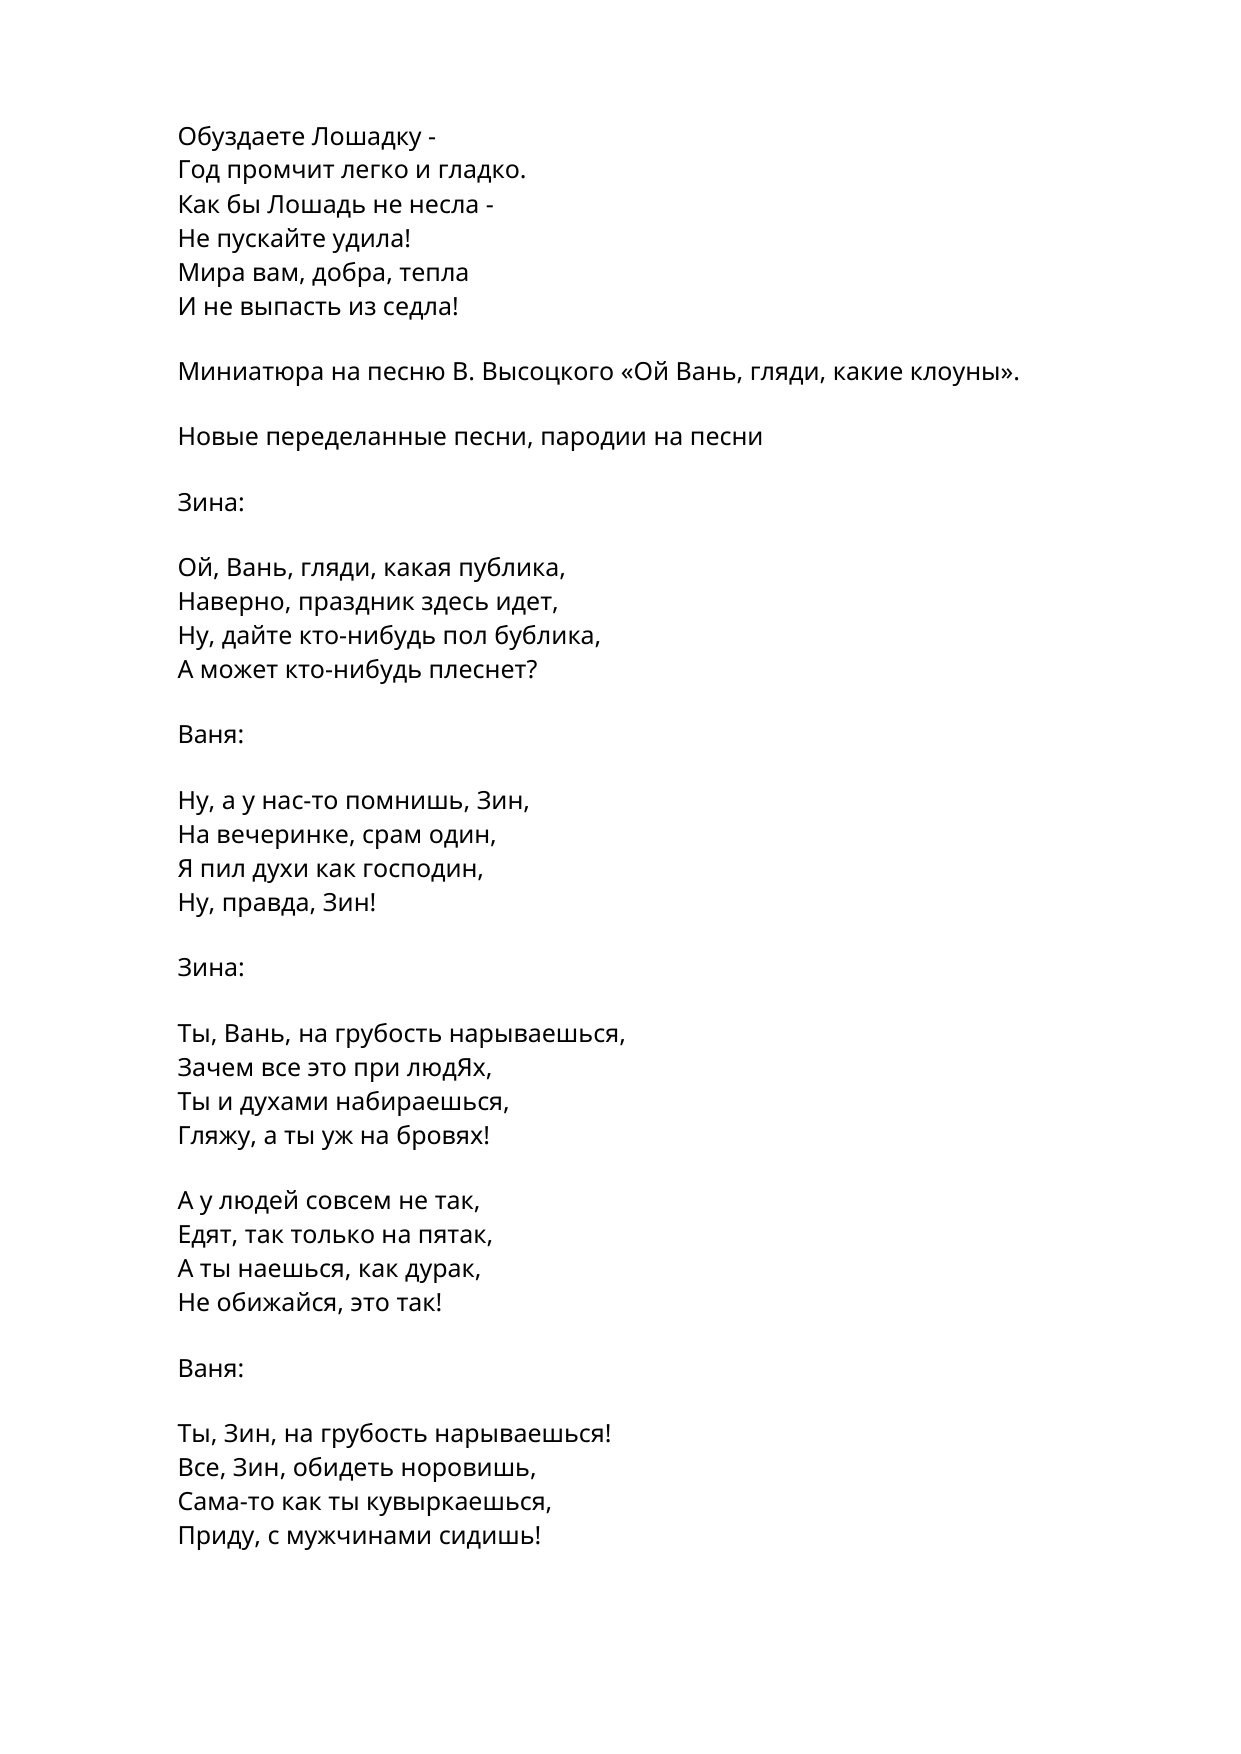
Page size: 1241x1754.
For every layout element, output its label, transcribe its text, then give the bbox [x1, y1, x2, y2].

text Ты, Вань, на грубость нарываешься, Зачем все это при людЯх, Ты и духами набираешься, Гляжу, а ты уж на бровях! [177, 1015, 1152, 1152]
text Ну, а у нас-то помнишь, Зин, На вечеринке, срам один, Я пил духи как господин, Ну, правда, Зин! [177, 782, 1152, 919]
text Ваня: [177, 1350, 1152, 1384]
text Ты, Зин, на грубость нарываешься! Все, Зин, обидеть норовишь, Сама-то как ты кувыркаешься, Приду, с мужчинами сидишь! [177, 1416, 1152, 1552]
text Ой, Вань, гляди, какая публика, Наверно, праздник здесь идет, Ну, дайте кто-нибудь пол бублика, А может кто-нибудь плеснет? [177, 550, 1152, 686]
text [177, 118, 1152, 322]
text А у людей совсем не так, Едят, так только на пятак, А ты наешься, как дурак, Не обижайся, это так! [177, 1183, 1152, 1319]
text Новые переделанные песни, пародии на песни [177, 419, 1152, 453]
text Ваня: [177, 717, 1152, 751]
text Миниатюра на песню В. Высоцкого «Ой Вань, гляди, какие клоуны». [177, 354, 1152, 388]
text Зина: [177, 484, 1152, 518]
text Зина: [177, 950, 1152, 984]
